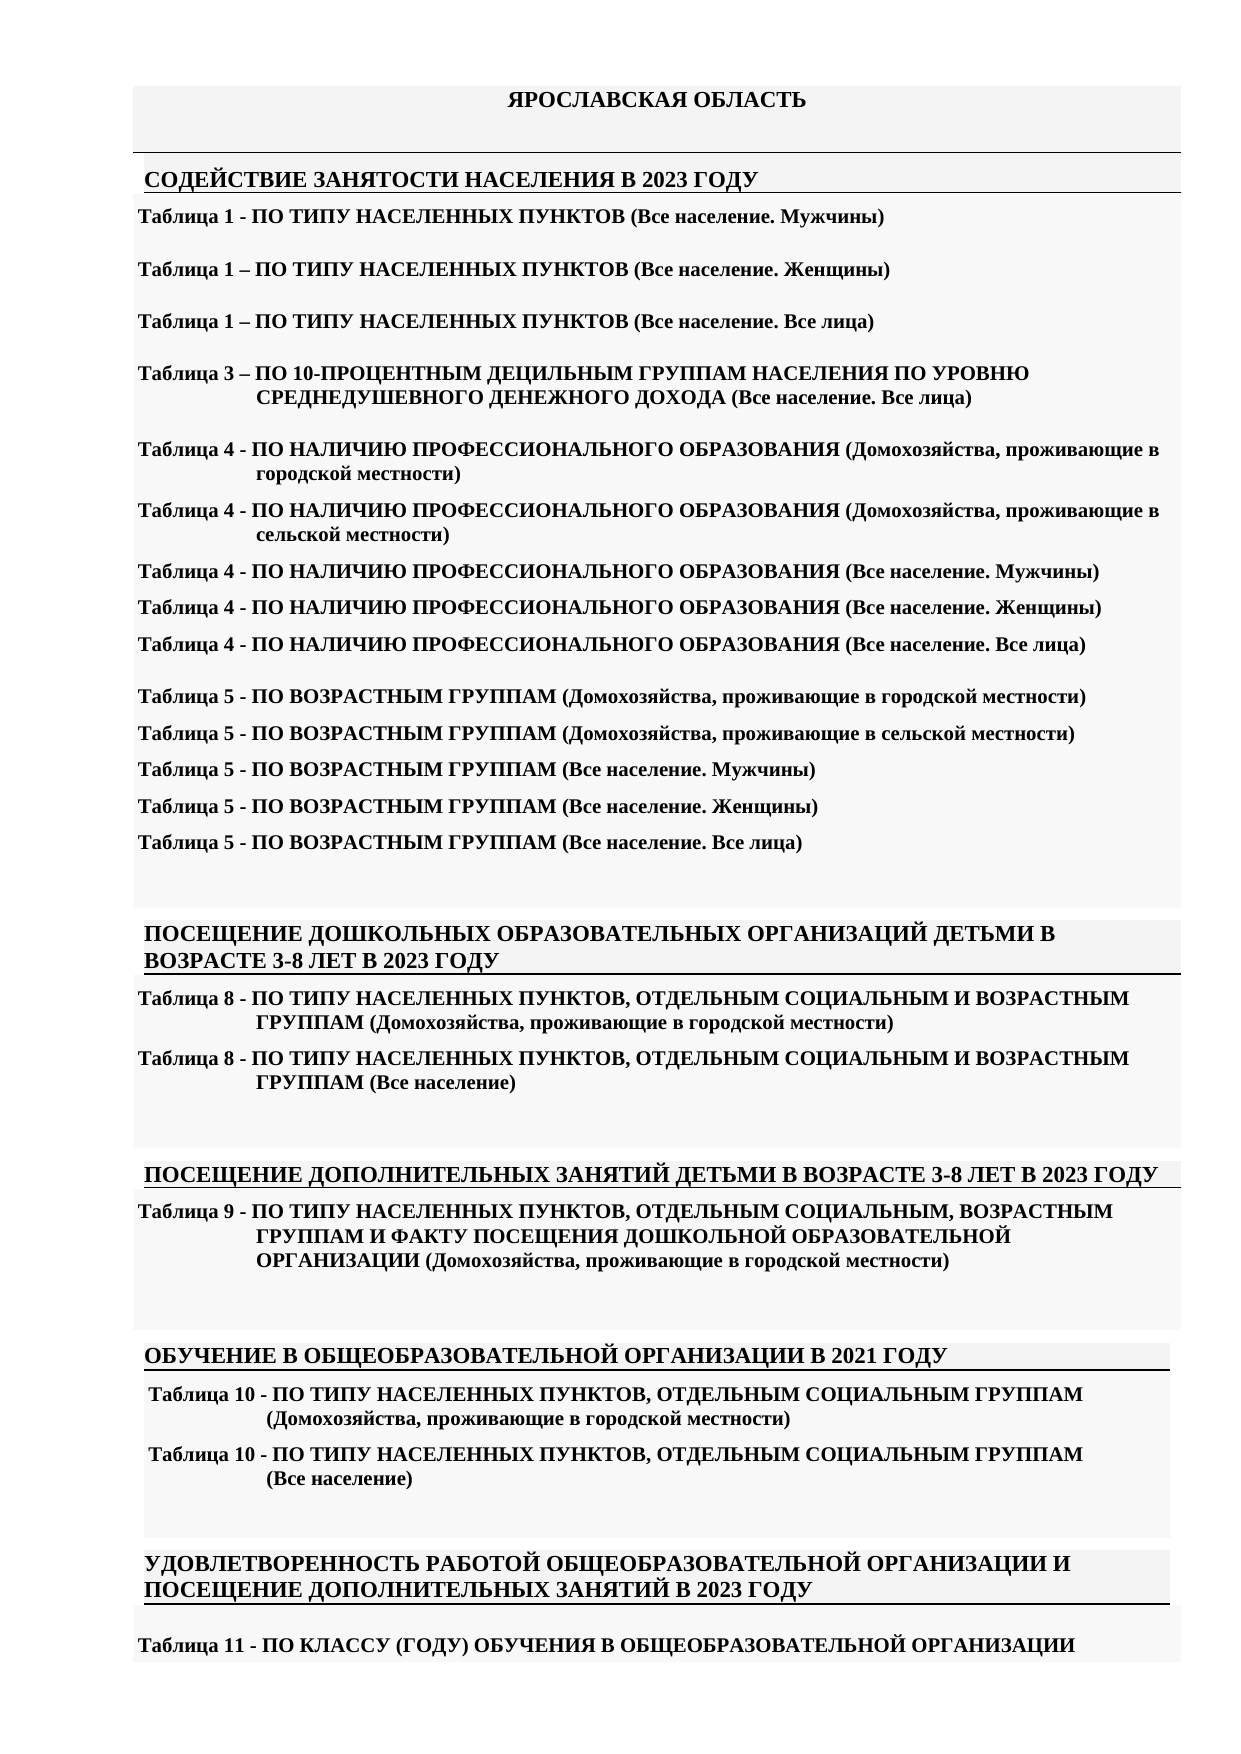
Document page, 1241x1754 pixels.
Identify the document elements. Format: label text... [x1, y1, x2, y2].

table_header Таблица 10 - ПО ТИПУ НАСЕЛЕННЫХ ПУНКТОВ, ОТДЕЛЬНЫМ СОЦИАЛЬНЫМ ГРУППАМ (Домохозяйства, проживающие в городской местности) Таблица 10 - ПО ТИПУ НАСЕЛЕННЫХ ПУНКТОВ, ОТДЕЛЬНЫМ СОЦИАЛЬНЫМ ГРУППАМ (Все население) [144, 1371, 1171, 1538]
text УДОВЛЕТВОРЕННОСТЬ РАБОТОЙ ОБЩЕОБРАЗОВАТЕЛЬНОЙ ОРГАНИЗАЦИИ И ПОСЕЩЕНИЕ ДОПОЛНИТЕЛЬНЫХ ЗАНЯТИЙ В 2023 ГОДУ [144, 1550, 1170, 1603]
text ЯРОСЛАВСКАЯ ОБЛАСТЬ [133, 86, 1181, 113]
table_cell Таблица 4 - ПО НАЛИЧИЮ ПРОФЕССИОНАЛЬНОГО ОБРАЗОВАНИЯ (Домохозяйства, проживающие в городской местности) Таблица 4 - ПО НАЛИЧИЮ ПРОФЕССИОНАЛЬНОГО ОБРАЗОВАНИЯ (Домохозяйства, проживающие в сельской местности) Таблица 4 - ПО НАЛИЧИЮ ПРОФЕССИОНАЛЬНОГО ОБРАЗОВАНИЯ (Все население. Мужчины) Таблица 4 - ПО НАЛИЧИЮ ПРОФЕССИОНАЛЬНОГО ОБРАЗОВАНИЯ (Все население. Женщины) Таблица 4 - ПО НАЛИЧИЮ ПРОФЕССИОНАЛЬНОГО ОБРАЗОВАНИЯ (Все население. Все лица) [133, 426, 1181, 673]
table_cell Таблица 3 – ПО 10-ПРОЦЕНТНЫМ ДЕЦИЛЬНЫМ ГРУППАМ НАСЕЛЕНИЯ ПО УРОВНЮ СРЕДНЕДУШЕВНОГО ДЕНЕЖНОГО ДОХОДА (Все население. Все лица) [133, 350, 1181, 426]
text ОБУЧЕНИЕ В ОБЩЕОБРАЗОВАТЕЛЬНОЙ ОРГАНИЗАЦИИ В 2021 ГОДУ [144, 1343, 1170, 1369]
table_cell Таблица 1 – ПО ТИПУ НАСЕЛЕННЫХ ПУНКТОВ (Все население. Женщины) [133, 246, 1181, 298]
table_cell Таблица 5 - ПО ВОЗРАСТНЫМ ГРУППАМ (Домохозяйства, проживающие в городской местности) Таблица 5 - ПО ВОЗРАСТНЫМ ГРУППАМ (Домохозяйства, проживающие в сельской местности) Таблица 5 - ПО ВОЗРАСТНЫМ ГРУППАМ (Все население. Мужчины) Таблица 5 - ПО ВОЗРАСТНЫМ ГРУППАМ (Все население. Женщины) Таблица 5 - ПО ВОЗРАСТНЫМ ГРУППАМ (Все население. Все лица) [133, 673, 1181, 908]
table_header Таблица 8 - ПО ТИПУ НАСЕЛЕННЫХ ПУНКТОВ, ОТДЕЛЬНЫМ СОЦИАЛЬНЫМ И ВОЗРАСТНЫМ ГРУППАМ (Домохозяйства, проживающие в городской местности) Таблица 8 - ПО ТИПУ НАСЕЛЕННЫХ ПУНКТОВ, ОТДЕЛЬНЫМ СОЦИАЛЬНЫМ И ВОЗРАСТНЫМ ГРУППАМ (Все население) [133, 975, 1181, 1148]
table_cell Таблица 1 – ПО ТИПУ НАСЕЛЕННЫХ ПУНКТОВ (Все население. Все лица) [133, 298, 1181, 350]
table_header Таблица 9 - ПО ТИПУ НАСЕЛЕННЫХ ПУНКТОВ, ОТДЕЛЬНЫМ СОЦИАЛЬНЫМ, ВОЗРАСТНЫМ ГРУППАМ И ФАКТУ ПОСЕЩЕНИЯ ДОШКОЛЬНОЙ ОБРАЗОВАТЕЛЬНОЙ ОРГАНИЗАЦИИ (Домохозяйства, проживающие в городской местности) [133, 1189, 1181, 1330]
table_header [133, 1605, 1181, 1662]
text ПОСЕЩЕНИЕ ДОПОЛНИТЕЛЬНЫХ ЗАНЯТИЙ ДЕТЬМИ В ВОЗРАСТЕ 3-8 ЛЕТ В 2023 ГОДУ [144, 1161, 1181, 1187]
text ПОСЕЩЕНИЕ ДОШКОЛЬНЫХ ОБРАЗОВАТЕЛЬНЫХ ОРГАНИЗАЦИЙ ДЕТЬМИ В ВОЗРАСТЕ 3-8 ЛЕТ В 2023 ГОДУ [144, 920, 1181, 973]
table_header Таблица 1 - ПО ТИПУ НАСЕЛЕННЫХ ПУНКТОВ (Все население. Мужчины) [133, 194, 1181, 246]
text СОДЕЙСТВИЕ ЗАНЯТОСТИ НАСЕЛЕНИЯ В 2023 ГОДУ [144, 166, 1181, 192]
